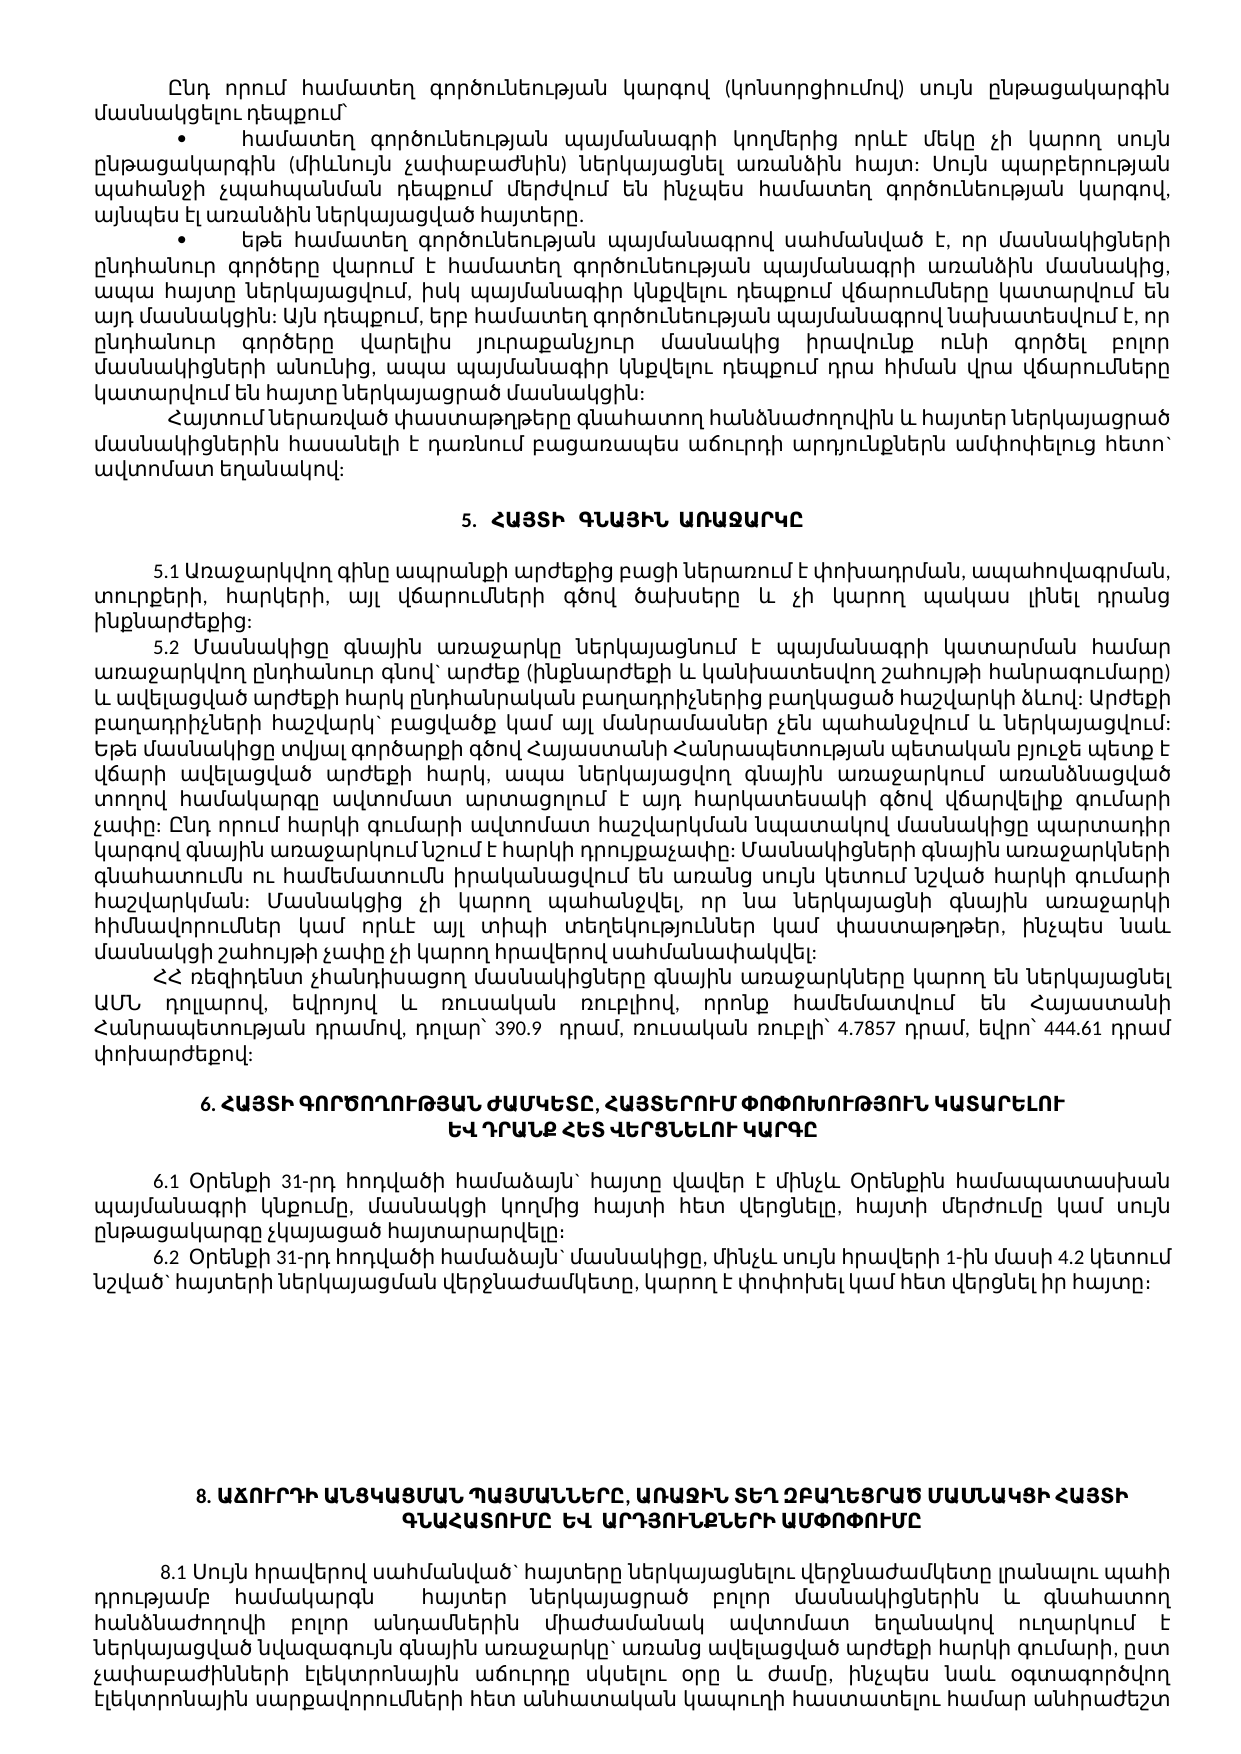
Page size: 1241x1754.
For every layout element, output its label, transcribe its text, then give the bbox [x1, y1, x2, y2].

text 5. ՀԱՅՏԻ ԳՆԱՅԻՆ ԱՌԱՋԱՐԿԸ [94, 507, 1171, 532]
text Հայտում ներառված փաստաթղթերը գնահատող հանձնաժողովին և հայտեր ներկայացրած մասնակիցներին հասանելի է դառնում բացառապես աճուրդի արդյունքներն ամփոփելուց հետո` ավտոմատ եղանակով: [94, 405, 1171, 482]
text ԵՎ ԴՐԱՆՔ ՀԵՏ ՎԵՐՑՆԵԼՈՒ ԿԱՐԳԸ [94, 1117, 1171, 1142]
text 8. ԱՃՈՒՐԴԻ ԱՆՑԿԱՑՄԱՆ ՊԱՅՄԱՆՆԵՐԸ, ԱՌԱՋԻՆ ՏԵՂ ԶԲԱՂԵՑՐԱԾ ՄԱՍՆԱԿՑԻ ՀԱՅՏԻ [94, 1483, 1171, 1508]
text ՀՀ ռեզիդենտ չհանդիսացող մասնակիցները գնային առաջարկները կարող են ներկայացնել ԱՄՆ դոլլարով, եվրոյով և ռուսական ռուբլիով, որոնք համեմատվում են Հայաստանի Հանրապետության դրամով, դոլար՝ 390.9 դրամ, ռուսական ռուբլի՝ 4.7857 դրամ, եվրո՝ 444.61 դրամ փոխարժեքով: [94, 964, 1171, 1066]
text 6.1 Օրենքի 31-րդ հոդվածի համաձայն` հայտը վավեր է մինչև Օրենքին համապատասխան պայմանագրի կնքումը, մասնակցի կողմից հայտի հետ վերցնելը, հայտի մերժումը կամ սույն ընթացակարգը չկայացած հայտարարվելը։ [94, 1168, 1171, 1244]
text 6.2 Օրենքի 31-րդ հոդվածի համաձայն` մասնակիցը, մինչև սույն հրավերի 1-ին մասի 4.2 կետում նշված` հայտերի ներկայացման վերջնաժամկետը, կարող է փոփոխել կամ հետ վերցնել իր հայտը։ [94, 1244, 1171, 1295]
text Ընդ որում համատեղ գործունեության կարգով (կոնսորցիումով) սույն ընթացակարգին մասնակցելու դեպքում՝ [94, 75, 1171, 126]
list համատեղ գործունեության պայմանագրի կողմերից որևէ մեկը չի կարող սույն ընթացակարգին (միևնույն չափաբաժնին) ներկայացնել առանձին հայտ: Սույն պարբերության պահանջի չպահպանման դեպքում մերժվում են ինչպես համատեղ գործունեության կարգով, այնպես էլ առանձին ներկայացված հայտերը. [94, 126, 1171, 227]
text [94, 1559, 1171, 1712]
text 5.1 Առաջարկվող գինը ապրանքի արժեքից բացի ներառում է փոխադրման, ապահովագրման, տուրքերի, հարկերի, այլ վճարումների գծով ծախսերը և չի կարող պակաս լինել դրանց ինքնարժեքից: [94, 558, 1171, 634]
list եթե համատեղ գործունեության պայմանագրով սահմանված է, որ մասնակիցների ընդհանուր գործերը վարում է համատեղ գործունեության պայմանագրի առանձին մասնակից, ապա հայտը ներկայացվում, իսկ պայմանագիր կնքվելու դեպքում վճարումները կատարվում են այդ մասնակցին: Այն դեպքում, երբ համատեղ գործունեության պայմանագրով նախատեսվում է, որ ընդհանուր գործերը վարելիս յուրաքանչյուր մասնակից իրավունք ունի գործել բոլոր մասնակիցների անունից, ապա պայմանագիր կնքվելու դեպքում դրա հիման վրա վճարումները կատարվում են հայտը ներկայացրած մասնակցին: [94, 227, 1171, 405]
text 6. ՀԱՅՏԻ ԳՈՐԾՈՂՈՒԹՅԱՆ ԺԱՄԿԵՏԸ, ՀԱՅՏԵՐՈՒՄ ՓՈՓՈԽՈՒԹՅՈՒՆ ԿԱՏԱՐԵԼՈՒ [94, 1092, 1171, 1117]
text ԳՆԱՀԱՏՈՒՄԸ ԵՎ ԱՐԴՅՈՒՆՔՆԵՐԻ ԱՄՓՈՓՈՒՄԸ [94, 1508, 1171, 1534]
text 5.2 Մասնակիցը գնային առաջարկը ներկայացնում է պայմանագրի կատարման համար առաջարկվող ընդհանուր գնով` արժեք (ինքնարժեքի և կանխատեսվող շահույթի հանրագումարը) և ավելացված արժեքի հարկ ընդհանրական բաղադրիչներից բաղկացած հաշվարկի ձևով: Արժեքի բաղադրիչների հաշվարկ` բացվածք կամ այլ մանրամասներ չեն պահանջվում և ներկայացվում: Եթե մասնակիցը տվյալ գործարքի գծով Հայաստանի Հանրապետության պետական բյուջե պետք է վճարի ավելացված արժեքի հարկ, ապա ներկայացվող գնային առաջարկում առանձնացված տողով համակարգը ավտոմատ արտացոլում է այդ հարկատեսակի գծով վճարվելիք գումարի չափը: Ընդ որում հարկի գումարի ավտոմատ հաշվարկման նպատակով մասնակիցը պարտադիր կարգով գնային առաջարկում նշում է հարկի դրույքաչափը: Մասնակիցների գնային առաջարկների գնահատումն ու համեմատումն իրականացվում են առանց սույն կետում նշված հարկի գումարի հաշվարկման: Մասնակցից չի կարող պահանջվել, որ նա ներկայացնի գնային առաջարկի հիմնավորումներ կամ որևէ այլ տիպի տեղեկություններ կամ փաստաթղթեր, ինչպես նաև մասնակցի շահույթի չափը չի կարող հրավերով սահմանափակվել: [94, 634, 1171, 964]
